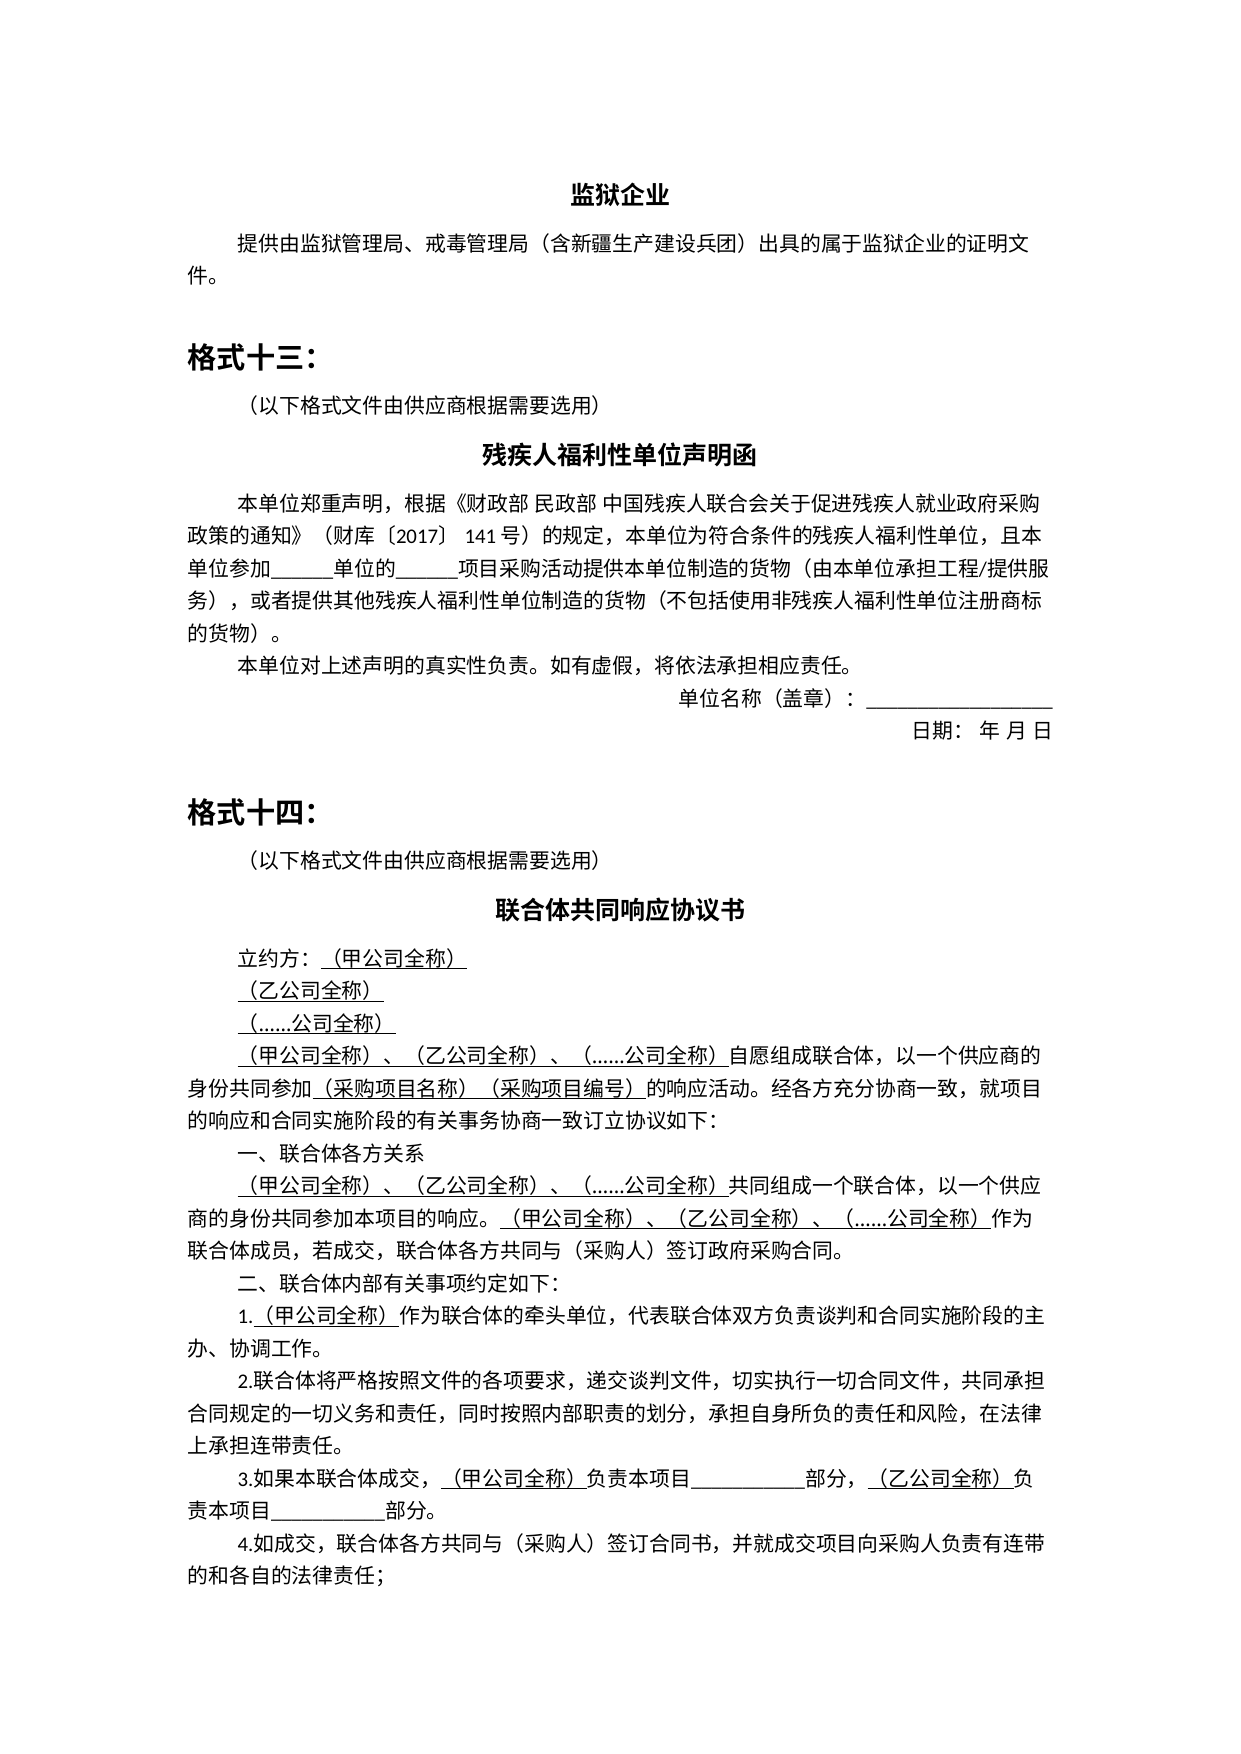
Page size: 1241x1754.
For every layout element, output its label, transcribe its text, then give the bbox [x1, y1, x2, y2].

text 单位名称（盖章）：__________________ [187, 682, 1053, 714]
text 格式十三： [187, 324, 1053, 389]
text 一、联合体各方关系 [187, 1137, 1053, 1169]
text 日期： 年 月 日 [187, 714, 1053, 747]
text 格式十四： [187, 779, 1053, 844]
text 二、联合体内部有关事项约定如下： [187, 1267, 1053, 1299]
text 残疾人福利性单位声明函 [187, 422, 1053, 487]
text （以下格式文件由供应商根据需要选用） [187, 844, 1053, 877]
text （甲公司全称）、（乙公司全称）、（……公司全称）自愿组成联合体，以一个供应商的身份共同参加（采购项目名称）（采购项目编号）的响应活动。经各方充分协商一致，就项目的响应和合同实施阶段的有关事务协商一致订立协议如下： [187, 1039, 1053, 1137]
text （甲公司全称）、（乙公司全称）、（……公司全称）共同组成一个联合体，以一个供应商的身份共同参加本项目的响应。（甲公司全称）、（乙公司全称）、（……公司全称）作为联合体成员，若成交，联合体各方共同与（采购人）签订政府采购合同。 [187, 1169, 1053, 1267]
text 4.如成交，联合体各方共同与（采购人）签订合同书，并就成交项目向采购人负责有连带的和各自的法律责任； [187, 1527, 1053, 1592]
text 立约方：（甲公司全称） [187, 942, 1053, 974]
text （……公司全称） [187, 1007, 1053, 1039]
text 监狱企业 [187, 162, 1053, 227]
text 提供由监狱管理局、戒毒管理局（含新疆生产建设兵团）出具的属于监狱企业的证明文件。 [187, 227, 1053, 292]
text 1.（甲公司全称）作为联合体的牵头单位，代表联合体双方负责谈判和合同实施阶段的主办、协调工作。 [187, 1299, 1053, 1364]
text 联合体共同响应协议书 [187, 877, 1053, 942]
text 2.联合体将严格按照文件的各项要求，递交谈判文件，切实执行一切合同文件，共同承担合同规定的一切义务和责任，同时按照内部职责的划分，承担自身所负的责任和风险，在法律上承担连带责任。 [187, 1364, 1053, 1462]
text 本单位郑重声明，根据《财政部 民政部 中国残疾人联合会关于促进残疾人就业政府采购政策的通知》（财库〔2017〕 141号）的规定，本单位为符合条件的残疾人福利性单位，且本单位参加______单位的______项目采购活动提供本单位制造的货物（由本单位承担工程/提供服务），或者提供其他残疾人福利性单位制造的货物（不包括使用非残疾人福利性单位注册商标的货物）。 [187, 487, 1053, 649]
text （以下格式文件由供应商根据需要选用） [187, 389, 1053, 422]
text （乙公司全称） [187, 974, 1053, 1007]
text 3.如果本联合体成交，（甲公司全称）负责本项目___________部分，（乙公司全称）负责本项目___________部分。 [187, 1462, 1053, 1527]
text 本单位对上述声明的真实性负责。如有虚假，将依法承担相应责任。 [187, 649, 1053, 682]
